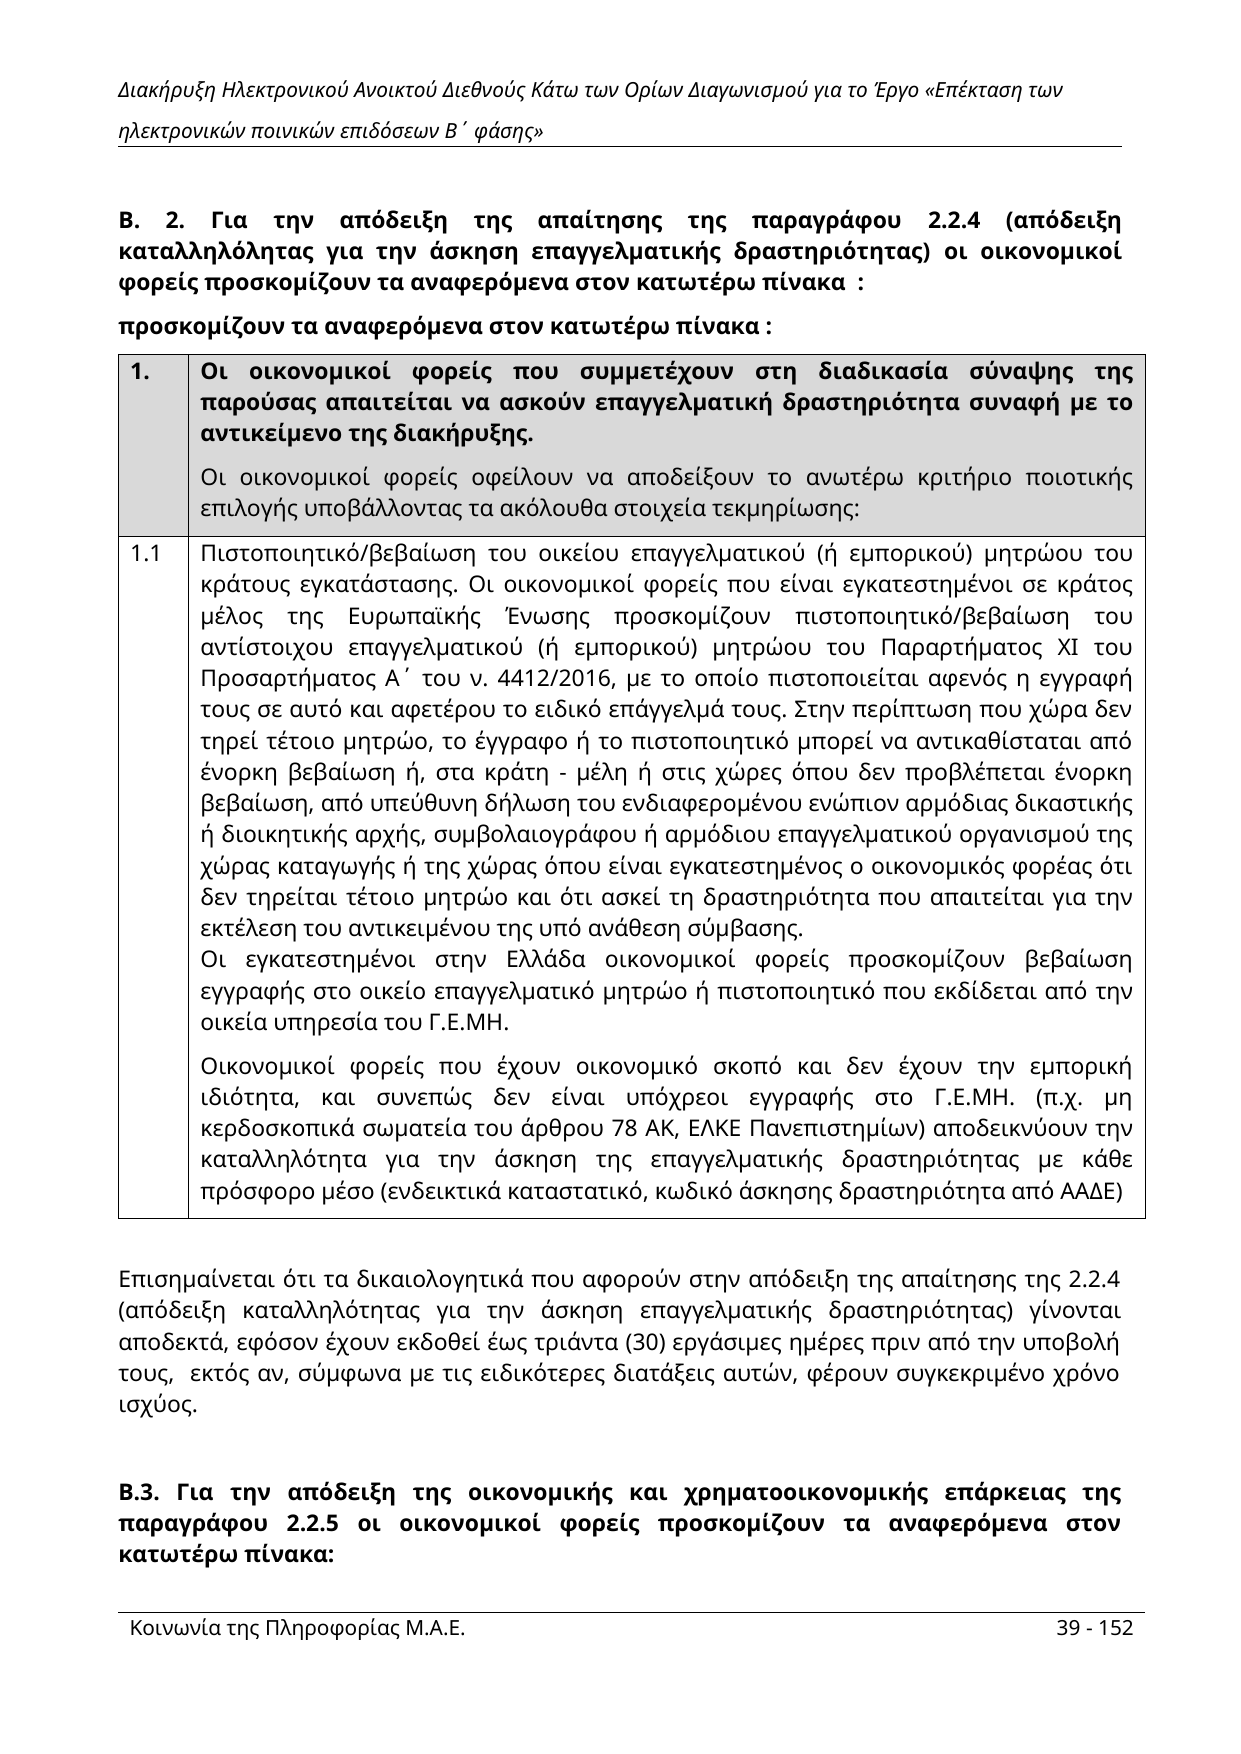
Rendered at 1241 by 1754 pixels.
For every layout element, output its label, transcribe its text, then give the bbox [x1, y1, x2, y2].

text B. 2. Για την απόδειξη της απαίτησης της παραγράφου 2.2.4 (απόδειξη καταλληλόλητας για την άσκηση επαγγελματικής δραστηριότητας) οι οικονομικοί φορείς προσκομίζουν τα αναφερόμενα στον κατωτέρω πίνακα : [118, 204, 1122, 297]
table_cell 1.1 [119, 537, 188, 1218]
text Β.3. Για την απόδειξη της οικονομικής και χρηματοοικονομικής επάρκειας της παραγράφου 2.2.5 οι οικονομικοί φορείς προσκομίζουν τα αναφερόμενα στον κατωτέρω πίνακα: [118, 1476, 1122, 1569]
text προσκομίζουν τα αναφερόμενα στον κατωτέρω πίνακα : [118, 310, 1122, 341]
text Επισημαίνεται ότι τα δικαιολογητικά που αφορούν στην απόδειξη της απαίτησης της 2.2.4 (απόδειξη καταλληλότητας για την άσκηση επαγγελματικής δραστηριότητας) γίνονται αποδεκτά, εφόσον έχουν εκδοθεί έως τριάντα (30) εργάσιμες ημέρες πριν από την υποβολή τους, εκτός αν, σύμφωνα με τις ειδικότερες διατάξεις αυτών, φέρουν συγκεκριμένο χρόνο ισχύος. [118, 1263, 1122, 1419]
table_header 1. [119, 355, 188, 536]
table_cell Πιστοποιητικό/βεβαίωση του οικείου επαγγελματικού (ή εμπορικού) μητρώου του κράτους εγκατάστασης. Οι οικονομικοί φορείς που είναι εγκατεστημένοι σε κράτος μέλος της Ευρωπαϊκής Ένωσης προσκομίζουν πιστοποιητικό/βεβαίωση του αντίστοιχου επαγγελματικού (ή εμπορικού) μητρώου του Παραρτήματος XI του Προσαρτήματος Α΄ του ν. 4412/2016, με το οποίο πιστοποιείται αφενός η εγγραφή τους σε αυτό και αφετέρου το ειδικό επάγγελμά τους. Στην περίπτωση που χώρα δεν τηρεί τέτοιο μητρώο, το έγγραφο ή το πιστοποιητικό μπορεί να αντικαθίσταται από ένορκη βεβαίωση ή, στα κράτη - μέλη ή στις χώρες όπου δεν προβλέπεται ένορκη βεβαίωση, από υπεύθυνη δήλωση του ενδιαφερομένου ενώπιον αρμόδιας δικαστικής ή διοικητικής αρχής, συμβολαιογράφου ή αρμόδιου επαγγελματικού οργανισμού της χώρας καταγωγής ή της χώρας όπου είναι εγκατεστημένος ο οικονομικός φορέας ότι δεν τηρείται τέτοιο μητρώο και ότι ασκεί τη δραστηριότητα που απαιτείται για την εκτέλεση του αντικειμένου της υπό ανάθεση σύμβασης. Οι εγκατεστημένοι στην Ελλάδα οικονομικοί φορείς προσκομίζουν βεβαίωση εγγραφής στο οικείο επαγγελματικό μητρώο ή πιστοποιητικό που εκδίδεται από την οικεία υπηρεσία του Γ.Ε.ΜΗ. Οικονομικοί φορείς που έχουν οικονομικό σκοπό και δεν έχουν την εμπορική ιδιότητα, και συνεπώς δεν είναι υπόχρεοι εγγραφής στο Γ.Ε.ΜΗ. (π.χ. μη κερδοσκοπικά σωματεία του άρθρου 78 ΑΚ, ΕΛΚΕ Πανεπιστημίων) αποδεικνύουν την καταλληλότητα για την άσκηση της επαγγελματικής δραστηριότητας με κάθε πρόσφορο μέσο (ενδεικτικά καταστατικό, κωδικό άσκησης δραστηριότητα από ΑΑΔΕ) [189, 537, 1145, 1218]
table_header Οι οικονομικοί φορείς που συμμετέχουν στη διαδικασία σύναψης της παρούσας απαιτείται να ασκούν επαγγελματική δραστηριότητα συναφή με το αντικείμενο της διακήρυξης. Οι οικονομικοί φορείς οφείλουν να αποδείξουν το ανωτέρω κριτήριο ποιοτικής επιλογής υποβάλλοντας τα ακόλουθα στοιχεία τεκμηρίωσης: [189, 355, 1145, 536]
